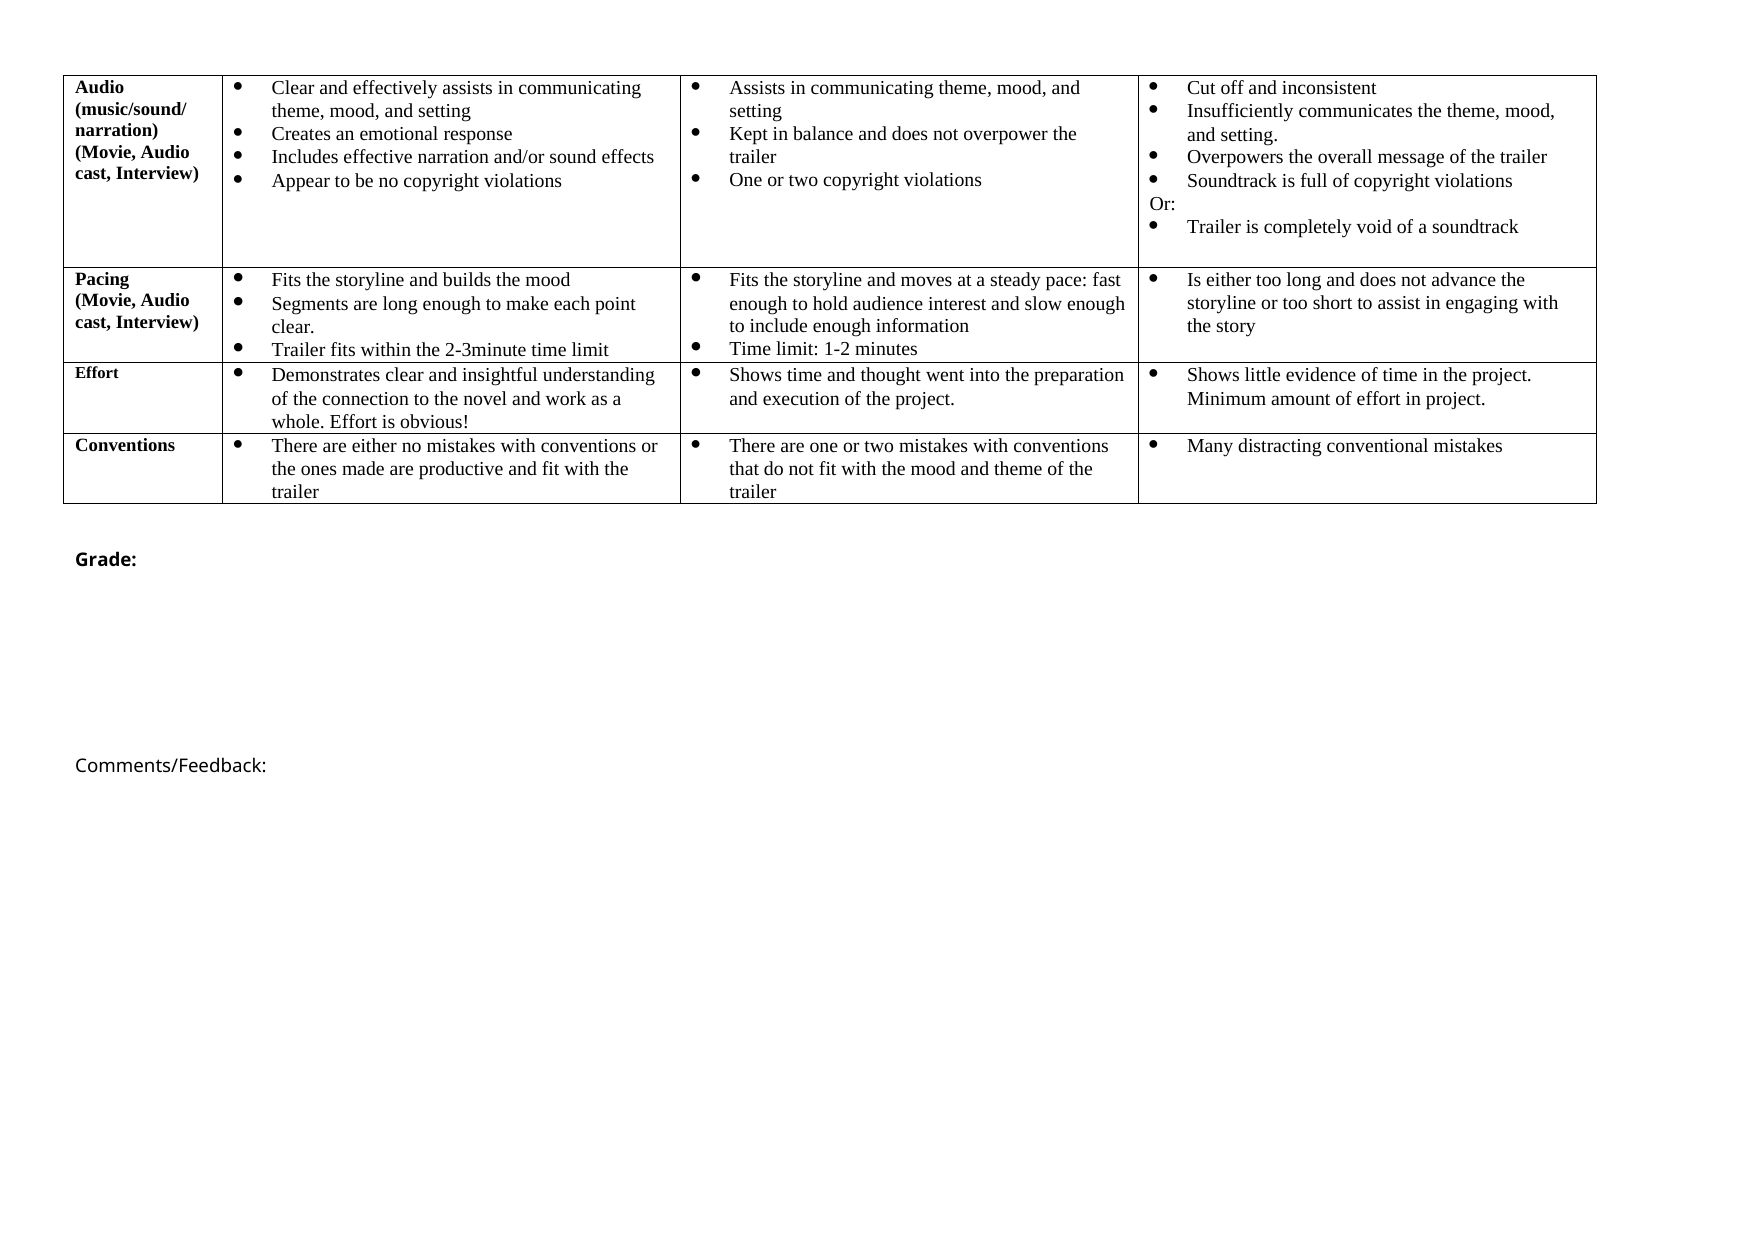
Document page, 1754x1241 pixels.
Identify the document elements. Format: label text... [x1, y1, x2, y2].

table_cell Demonstrates clear and insightful understanding of the connection to the novel and work as a whole. Effort is obvious! [223, 363, 680, 433]
table_cell Conventions [64, 434, 222, 503]
table_cell Is either too long and does not advance the storyline or too short to assist in engaging with the story [1139, 268, 1596, 362]
table_cell Cut off and inconsistent Insufficiently communicates the theme, mood, and setting. Overpowers the overall message of the trailer Soundtrack is full of copyright violations Or: Trailer is completely void of a soundtrack [1139, 76, 1596, 267]
table_cell There are one or two mistakes with conventions that do not fit with the mood and theme of the trailer [681, 434, 1138, 503]
table_cell Audio (music/sound/narration) (Movie, Audio cast, Interview) [64, 76, 222, 267]
table_cell Effort [64, 363, 222, 433]
table_cell Shows little evidence of time in the project. Minimum amount of effort in project. [1139, 363, 1596, 433]
table_cell Many distracting conventional mistakes [1139, 434, 1596, 503]
table_cell Shows time and thought went into the preparation and execution of the project. [681, 363, 1138, 433]
table_cell Fits the storyline and builds the mood Segments are long enough to make each point clear. Trailer fits within the 2-3minute time limit [223, 268, 680, 362]
table_cell Fits the storyline and moves at a steady pace: fast enough to hold audience interest and slow enough to include enough information Time limit: 1-2 minutes [681, 268, 1138, 362]
text Comments/Feedback: [75, 752, 1679, 777]
table_cell Pacing (Movie, Audio cast, Interview) [64, 268, 222, 362]
table_cell There are either no mistakes with conventions or the ones made are productive and fit with the trailer [223, 434, 680, 503]
text Grade: [75, 547, 1679, 572]
table_cell Clear and effectively assists in communicating theme, mood, and setting Creates an emotional response Includes effective narration and/or sound effects Appear to be no copyright violations [223, 76, 680, 267]
table_cell Assists in communicating theme, mood, and setting Kept in balance and does not overpower the trailer One or two copyright violations [681, 76, 1138, 267]
